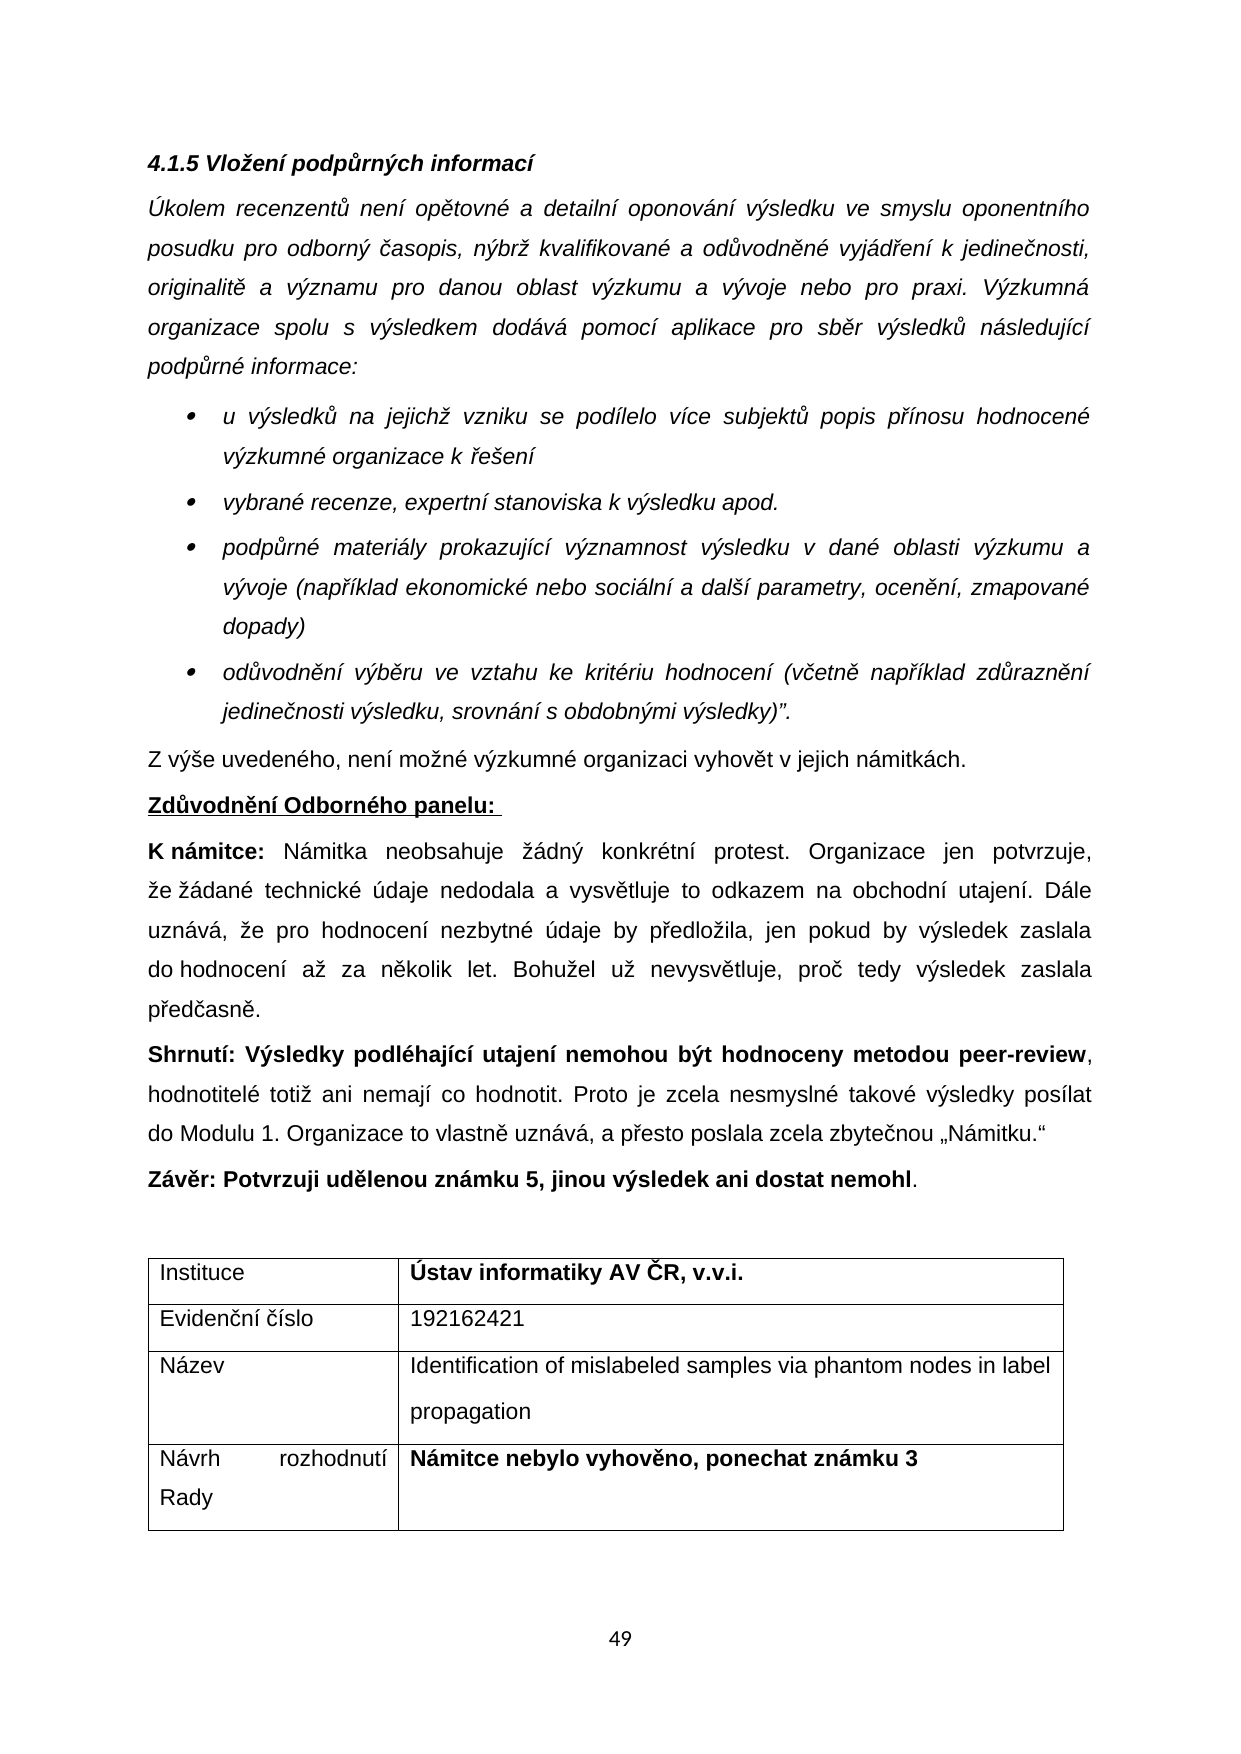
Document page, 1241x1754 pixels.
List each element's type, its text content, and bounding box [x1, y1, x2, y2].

text Zdůvodnění Odborného panelu: [148, 792, 1093, 818]
table_cell Evidenční číslo [149, 1305, 398, 1351]
text Z výše uvedeného, není možné výzkumné organizaci vyhovět v jejich námitkách. [148, 746, 1093, 772]
table_cell Námitce nebylo vyhověno, ponechat známku 3 [399, 1445, 1063, 1530]
table_header Instituce [149, 1259, 398, 1304]
text Závěr: Potvrzuji udělenou známku 5, jinou výsledek ani dostat nemohl. [148, 1166, 1093, 1192]
text K námitce: Námitka neobsahuje žádný konkrétní protest. Organizace jen potvrzuje, že žádané technické údaje nedodala a vysvětluje to odkazem na obchodní utajení. Dále uznává, že pro hodnocení nezbytné údaje by předložila, jen pokud by výsledek zaslala do hodnocení až za několik let. Bohužel už nevysvětluje, proč tedy výsledek zaslala předčasně. [148, 838, 1093, 1022]
table_header Ústav informatiky AV ČR, v.v.i. [399, 1259, 1063, 1304]
text Shrnutí: Výsledky podléhající utajení nemohou být hodnoceny metodou peer-review, hodnotitelé totiž ani nemají co hodnotit. Proto je zcela nesmyslné takové výsledky posílat do Modulu 1. Organizace to vlastně uznává, a přesto poslala zcela zbytečnou „Námitku.“ [148, 1041, 1093, 1147]
table_cell Název [149, 1352, 398, 1443]
list podpůrné materiály prokazující významnost výsledku v dané oblasti výzkumu a vývoje (například ekonomické nebo sociální a další parametry, ocenění, zmapované dopady) [177, 532, 1101, 639]
table_cell 192162421 [399, 1305, 1063, 1351]
list u výsledků na jejichž vzniku se podílelo více subjektů popis přínosu hodnocené výzkumné organizace k řešení [177, 401, 1101, 469]
list vybrané recenze, expertní stanoviska k výsledku apod. [177, 486, 1101, 515]
list odůvodnění výběru ve vztahu ke kritériu hodnocení (včetně například zdůraznění jedinečnosti výsledku, srovnání s obdobnými výsledky)”. [177, 657, 1101, 727]
table_cell Návrh rozhodnutí Rady [149, 1445, 398, 1530]
text 4.1.5 Vložení podpůrných informací [139, 148, 1101, 176]
table_cell Identification of mislabeled samples via phantom nodes in label propagation [399, 1352, 1063, 1443]
text Úkolem recenzentů není opětovné a detailní oponování výsledku ve smyslu oponentního posudku pro odborný časopis, nýbrž kvalifikované a odůvodněné vyjádření k jedinečnosti, originalitě a významu pro danou oblast výzkumu a vývoje nebo pro praxi. Výzkumná organizace spolu s výsledkem dodává pomocí aplikace pro sběr výsledků následující podpůrné informace: [139, 193, 1101, 382]
